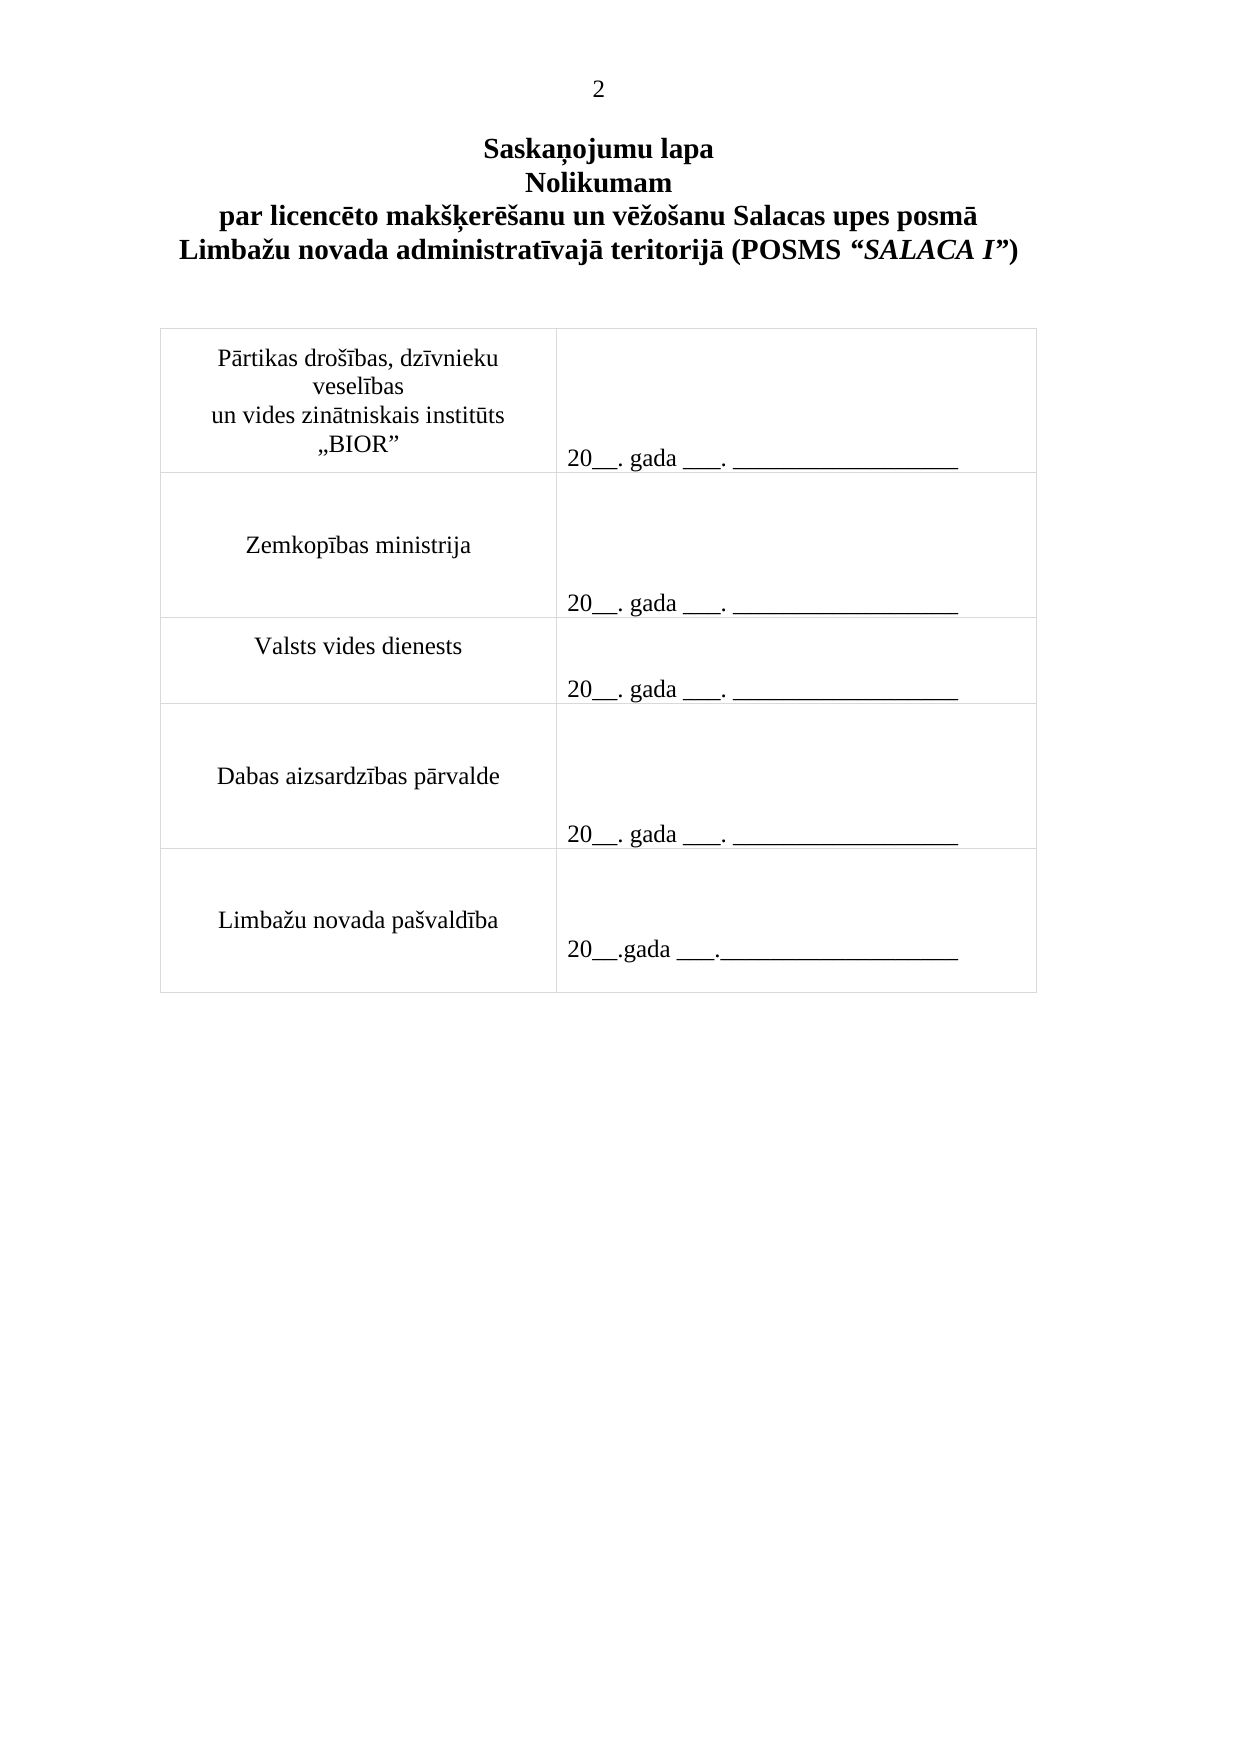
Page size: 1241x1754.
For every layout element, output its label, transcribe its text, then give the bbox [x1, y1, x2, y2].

table_cell Dabas aizsardzības pārvalde [161, 704, 556, 847]
text Limbažu novada administratīvajā teritorijā (POSMS “SALACA I”) [75, 232, 1122, 266]
text Saskaņojumu lapa [75, 131, 1122, 165]
text Nolikumam [75, 165, 1122, 198]
table_header Pārtikas drošības, dzīvnieku veselības un vides zinātniskais institūts „BIOR” [161, 329, 556, 472]
table_cell 20__.gada ___.___________________ [557, 849, 1036, 992]
text par licencēto makšķerēšanu un vēžošanu Salacas upes posmā [75, 198, 1122, 232]
table_cell 20__. gada ___. __________________ [557, 704, 1036, 847]
table_header 20__. gada ___. __________________ [557, 329, 1036, 472]
table_cell Limbažu novada pašvaldība [161, 849, 556, 992]
table_cell Zemkopības ministrija [161, 473, 556, 616]
table_cell 20__. gada ___. __________________ [557, 473, 1036, 616]
table_cell 20__. gada ___. __________________ [557, 618, 1036, 703]
table_cell Valsts vides dienests [161, 618, 556, 703]
